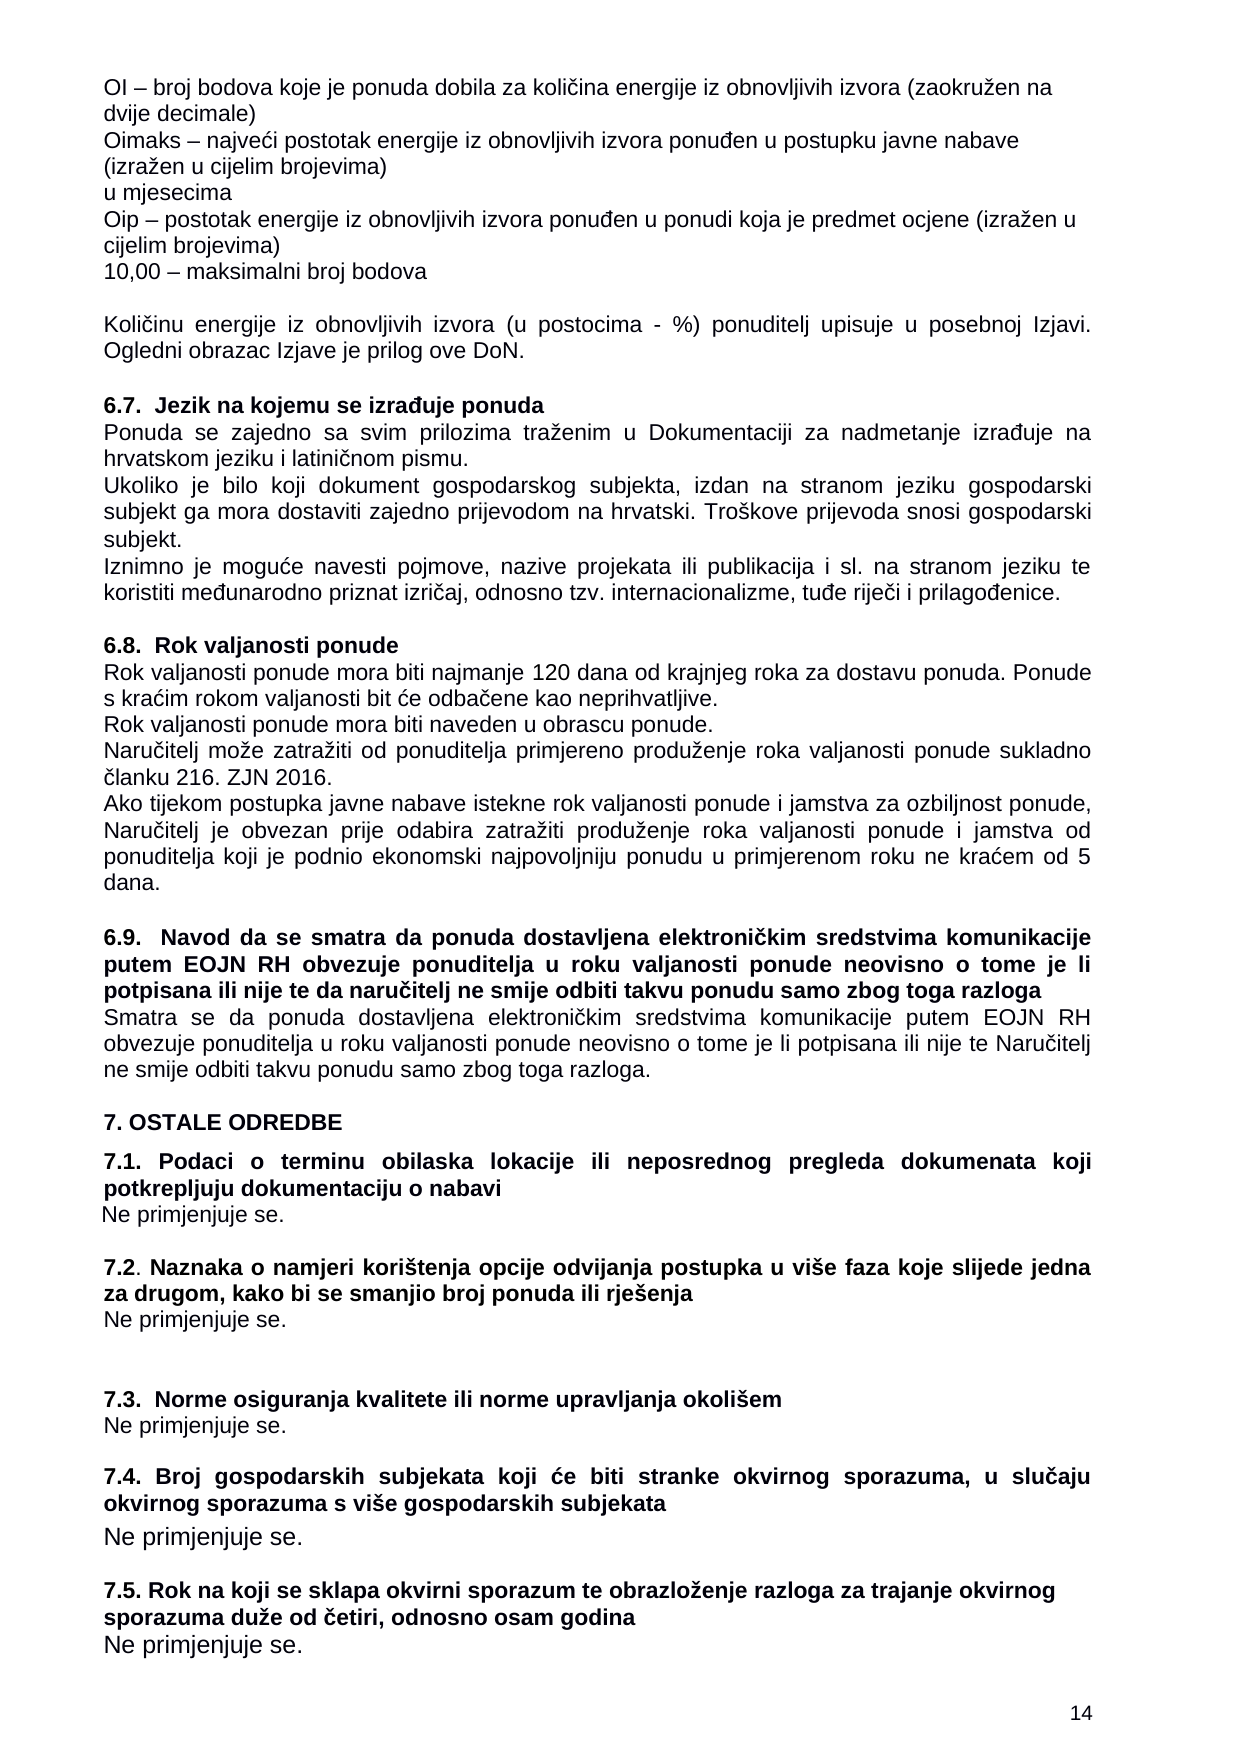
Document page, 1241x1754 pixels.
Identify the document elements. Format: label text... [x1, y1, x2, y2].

text Iznimno je moguće navesti pojmove, nazive projekata ili publikacija i sl. na stranom jeziku te koristiti međunarodno priznat izričaj, odnosno tzv. internacionalizme, tuđe riječi i prilagođenice. [103, 553, 1092, 606]
text OI – broj bodova koje je ponuda dobila za količina energije iz obnovljivih izvora (zaokružen na dvije decimale) [103, 74, 1092, 127]
text Ponuda se zajedno sa svim prilozima traženim u Dokumentaciji za nadmetanje izrađuje na hrvatskom jeziku i latiničnom pismu. [103, 419, 1092, 472]
text Količinu energije iz obnovljivih izvora (u postocima - %) ponuditelj upisuje u posebnoj Izjavi. Ogledni obrazac Izjave je prilog ove DoN. [103, 311, 1092, 364]
text 7.4. Broj gospodarskih subjekata koji će biti stranke okvirnog sporazuma, u slučaju okvirnog sporazuma s više gospodarskih subjekata [103, 1463, 1092, 1516]
text Rok valjanosti ponude mora biti najmanje 120 dana od krajnjeg roka za dostavu ponuda. Ponude s kraćim rokom valjanosti bit će odbačene kao neprihvatljive. [103, 658, 1092, 711]
text Ne primjenjuje se. [103, 1306, 1092, 1333]
text Ne primjenjuje se. [103, 1412, 1092, 1438]
text Ukoliko je bilo koji dokument gospodarskog subjekta, izdan na stranom jeziku gospodarski subjekt ga mora dostaviti zajedno prijevodom na hrvatski. Troškove prijevoda snosi gospodarski subjekt. [103, 472, 1092, 553]
text Naručitelj može zatražiti od ponuditelja primjereno produženje roka valjanosti ponude sukladno članku 216. ZJN 2016. [103, 737, 1092, 790]
text 7. OSTALE ODREDBE [103, 1109, 1092, 1135]
text Ne primjenjuje se. [101, 1201, 1092, 1227]
text Ako tijekom postupka javne nabave istekne rok valjanosti ponude i jamstva za ozbiljnost ponude, Naručitelj je obvezan prije odabira zatražiti produženje roka valjanosti ponude i jamstva od ponuditelja koji je podnio ekonomski najpovoljniju ponudu u primjerenom roku ne kraćem od 5 dana. [103, 790, 1092, 896]
text 7.2. Naznaka o namjeri korištenja opcije odvijanja postupka u više faza koje slijede jedna za drugom, kako bi se smanjio broj ponuda ili rješenja [103, 1254, 1092, 1306]
text Ne primjenjuje se. [103, 1522, 1092, 1551]
text u mjesecima [103, 179, 1092, 206]
text Rok valjanosti ponude mora biti naveden u obrascu ponude. [103, 711, 1092, 737]
text Oip – postotak energije iz obnovljivih izvora ponuđen u ponudi koja je predmet ocjene (izražen u cijelim brojevima) [103, 206, 1092, 258]
text 10,00 – maksimalni broj bodova [103, 258, 1092, 285]
text 7.5. Rok na koji se sklapa okvirni sporazum te obrazloženje razloga za trajanje okvirnog sporazuma duže od četiri, odnosno osam godina [103, 1577, 1092, 1630]
text 7.1. Podaci o terminu obilaska lokacije ili neposrednog pregleda dokumenata koji potkrepljuju dokumentaciju o nabavi [103, 1148, 1092, 1201]
text 6.8. Rok valjanosti ponude [103, 632, 1092, 658]
text 7.3. Norme osiguranja kvalitete ili norme upravljanja okolišem [103, 1386, 1092, 1412]
text Oimaks – najveći postotak energije iz obnovljivih izvora ponuđen u postupku javne nabave (izražen u cijelim brojevima) [103, 127, 1092, 179]
text 6.9. Navod da se smatra da ponuda dostavljena elektroničkim sredstvima komunikacije putem EOJN RH obvezuje ponuditelja u roku valjanosti ponude neovisno o tome je li potpisana ili nije te da naručitelj ne smije odbiti takvu ponudu samo zbog toga razloga [103, 924, 1092, 1003]
text Smatra se da ponuda dostavljena elektroničkim sredstvima komunikacije putem EOJN RH obvezuje ponuditelja u roku valjanosti ponude neovisno o tome je li potpisana ili nije te Naručitelj ne smije odbiti takvu ponudu samo zbog toga razloga. [103, 1003, 1092, 1082]
text Ne primjenjuje se. [103, 1630, 1092, 1659]
text 6.7. Jezik na kojemu se izrađuje ponuda [103, 392, 1092, 419]
